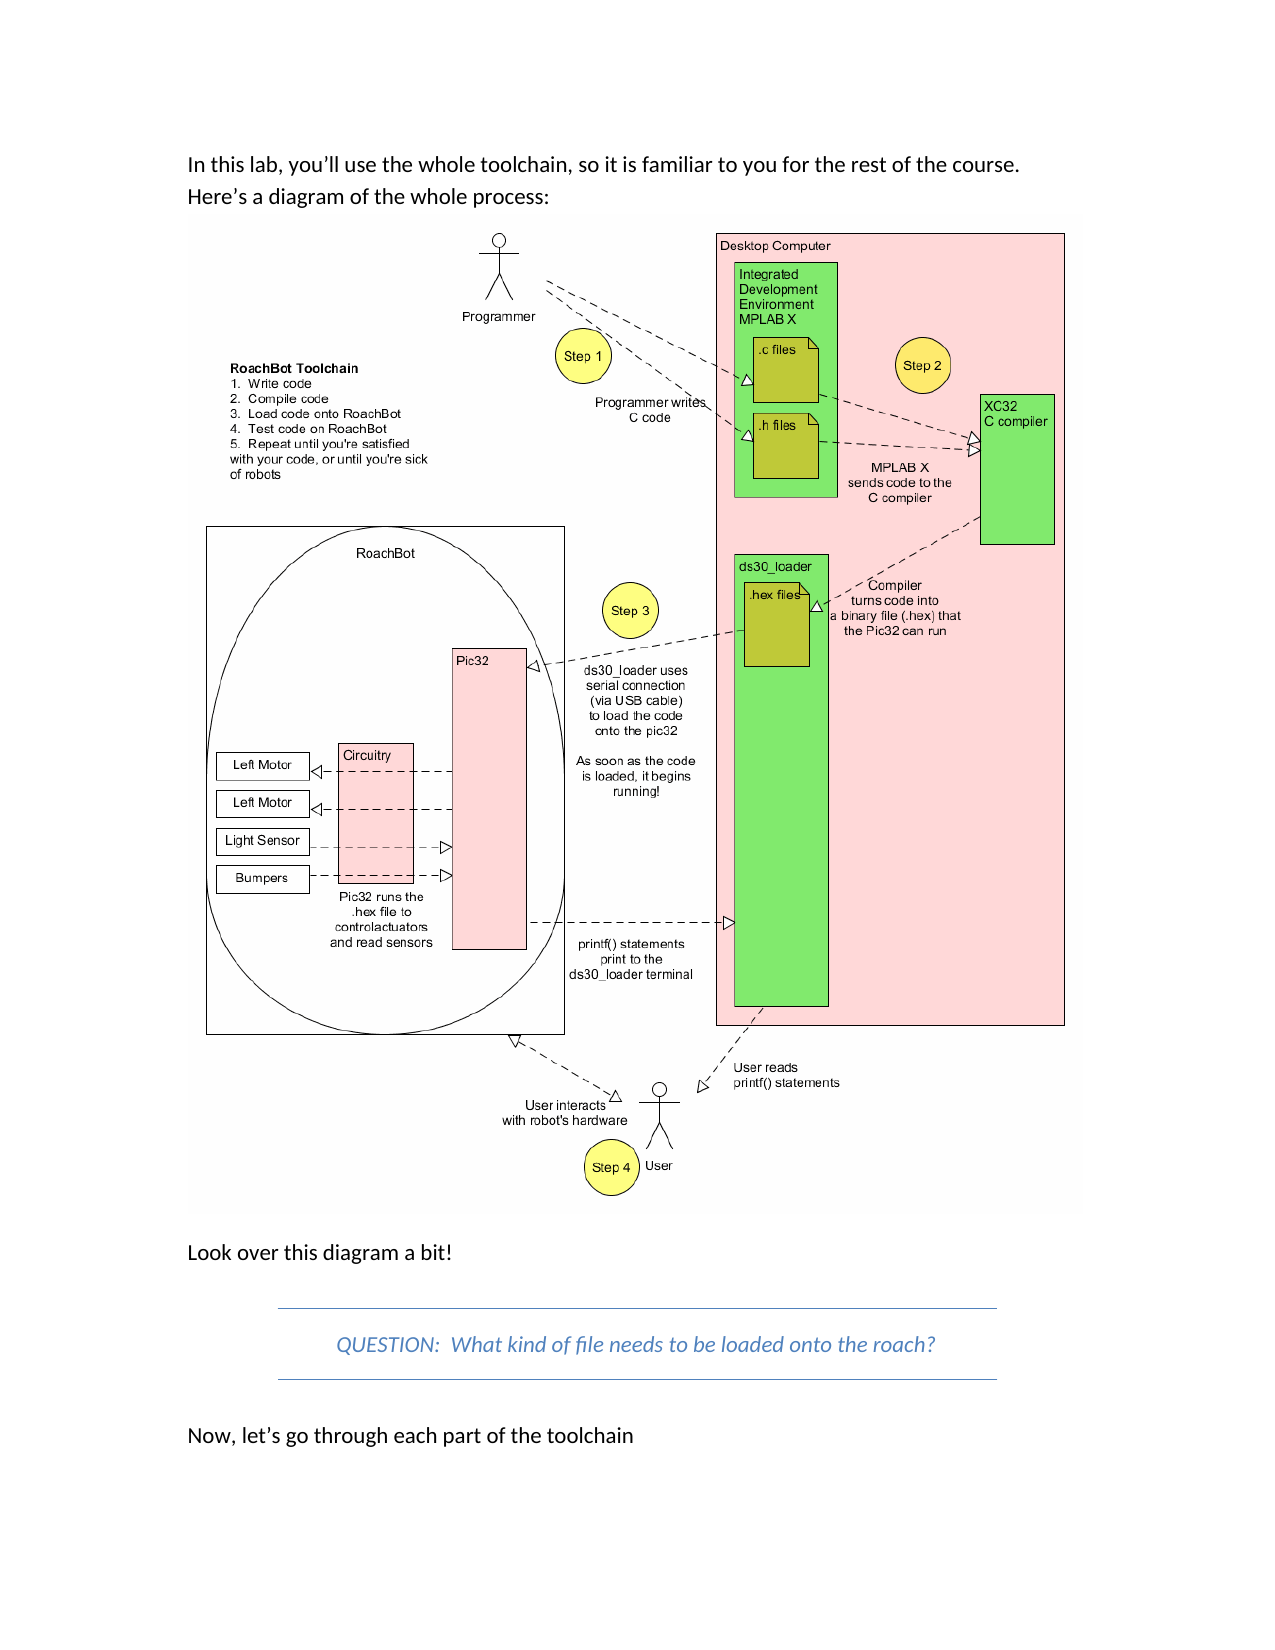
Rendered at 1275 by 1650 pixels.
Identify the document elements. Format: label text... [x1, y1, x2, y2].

text Look over this diagram a bit! [187, 1238, 1087, 1266]
text Now, let’s go through each part of the toolchain [187, 1421, 1087, 1449]
picture [187, 214, 1083, 1214]
text QUESTION: What kind of file needs to be loaded onto the roach? [277, 1309, 997, 1380]
